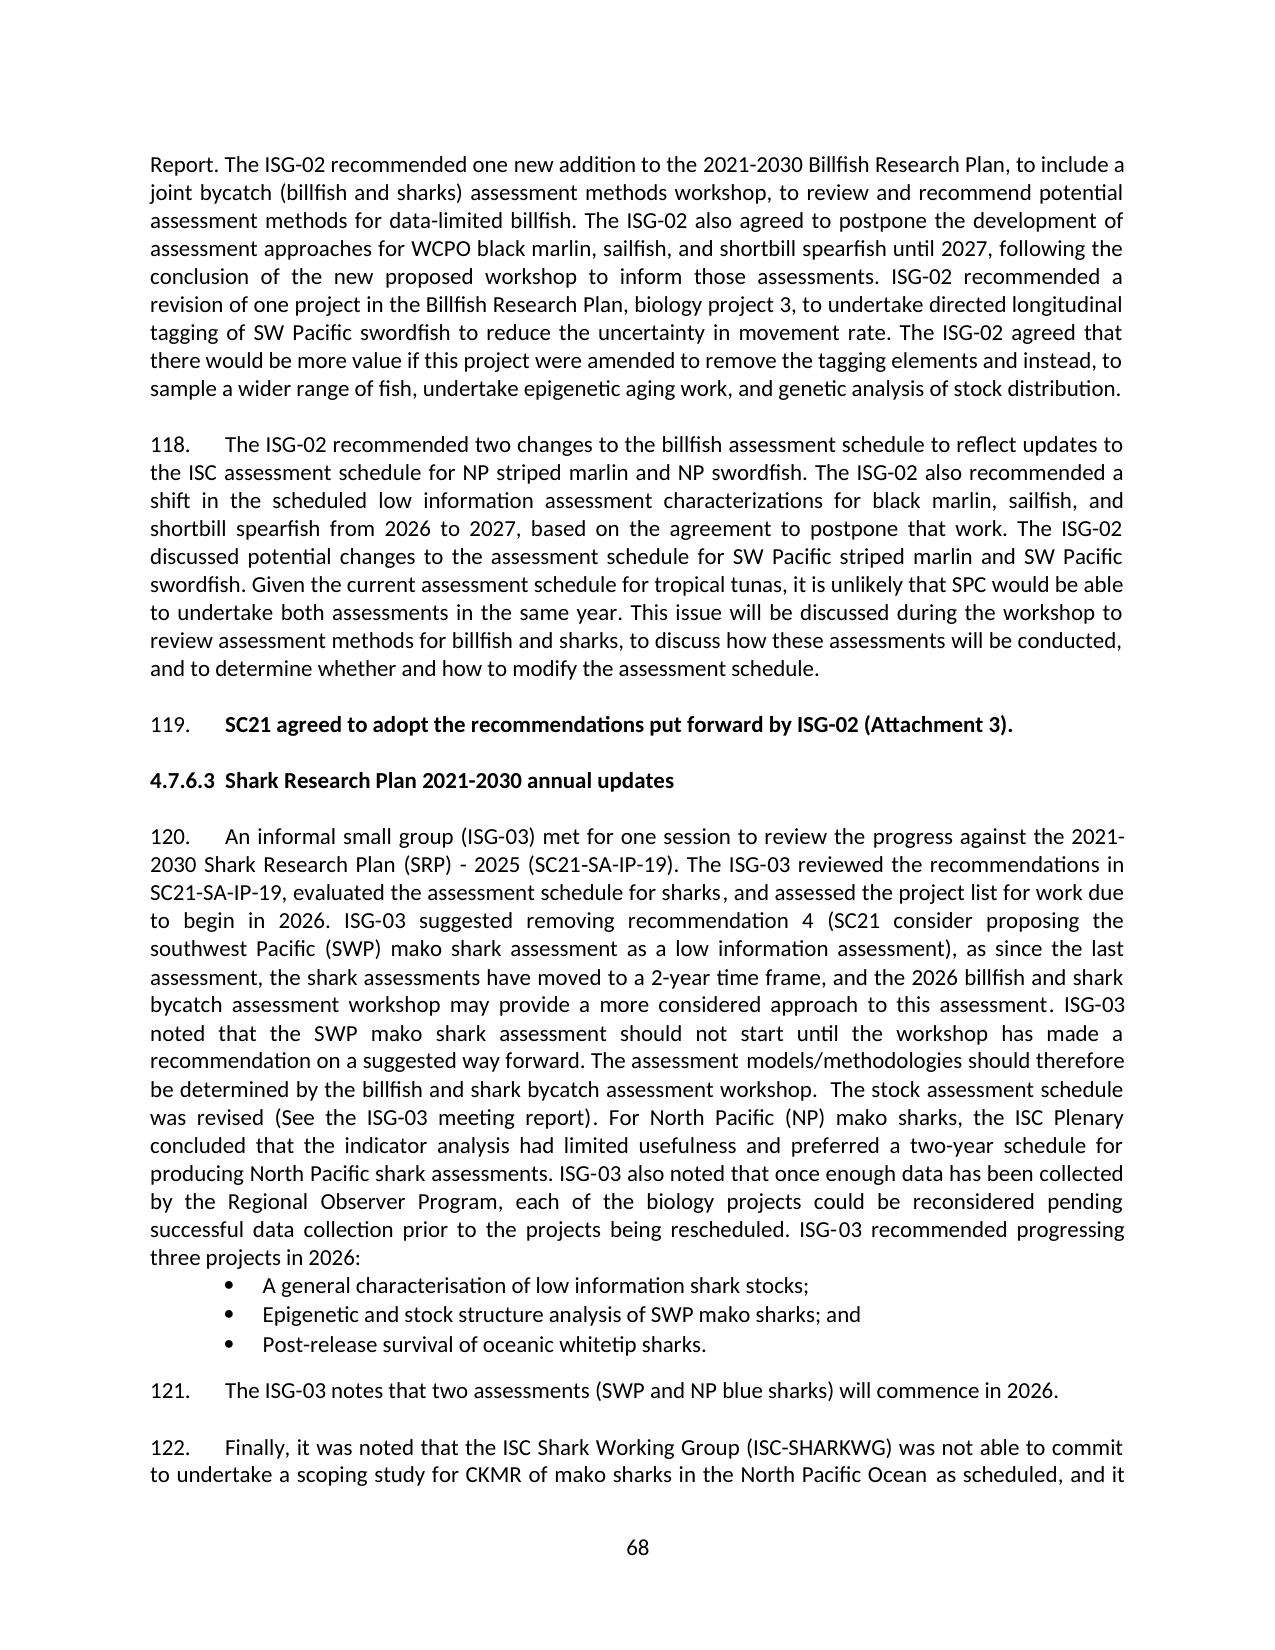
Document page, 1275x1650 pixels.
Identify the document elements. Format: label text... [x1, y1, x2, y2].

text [150, 1433, 1125, 1489]
list Epigenetic and stock structure analysis of SWP mako sharks; and [225, 1301, 1125, 1328]
text The ISG-03 notes that two assessments (SWP and NP blue sharks) will commence in 2026. [150, 1377, 1125, 1404]
list A general characterisation of low information shark stocks; [225, 1271, 1125, 1299]
text SC21 agreed to adopt the recommendations put forward by ISG-02 (Attachment 3). [150, 710, 1125, 738]
text An informal small group (ISG-03) met for one session to review the progress against the 2021-2030 Shark Research Plan (SRP) - 2025 (SC21‐SA-IP-19). The ISG-03 reviewed the recommendations in SC21-SA-IP-19, evaluated the assessment schedule for sharks, and assessed the project list for work due to begin in 2026. ISG-03 suggested removing recommendation 4 (SC21 consider proposing the southwest Pacific (SWP) mako shark assessment as a low information assessment), as since the last assessment, the shark assessments have moved to a 2-year time frame, and the 2026 billfish and shark bycatch assessment workshop may provide a more considered approach to this assessment. ISG-03 noted that the SWP mako shark assessment should not start until the workshop has made a recommendation on a suggested way forward. The assessment models/methodologies should therefore be determined by the billfish and shark bycatch assessment workshop. The stock assessment schedule was revised (See the ISG-03 meeting report). For North Pacific (NP) mako sharks, the ISC Plenary concluded that the indicator analysis had limited usefulness and preferred a two-year schedule for producing North Pacific shark assessments. ISG-03 also noted that once enough data has been collected by the Regional Observer Program, each of the biology projects could be reconsidered pending successful data collection prior to the projects being rescheduled. ISG-03 recommended progressing three projects in 2026: [150, 822, 1125, 1271]
list Post-release survival of oceanic whitetip sharks. [225, 1330, 1125, 1358]
text The ISG-02 recommended two changes to the billfish assessment schedule to reflect updates to the ISC assessment schedule for NP striped marlin and NP swordfish. The ISG-02 also recommended a shift in the scheduled low information assessment characterizations for black marlin, sailfish, and shortbill spearfish from 2026 to 2027, based on the agreement to postpone that work. The ISG-02 discussed potential changes to the assessment schedule for SW Pacific striped marlin and SW Pacific swordfish. Given the current assessment schedule for tropical tunas, it is unlikely that SPC would be able to undertake both assessments in the same year. This issue will be discussed during the workshop to review assessment methods for billfish and sharks, to discuss how these assessments will be conducted, and to determine whether and how to modify the assessment schedule. [150, 430, 1125, 682]
list Shark Research Plan 2021-2030 annual updates [150, 766, 1125, 794]
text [150, 150, 1125, 402]
